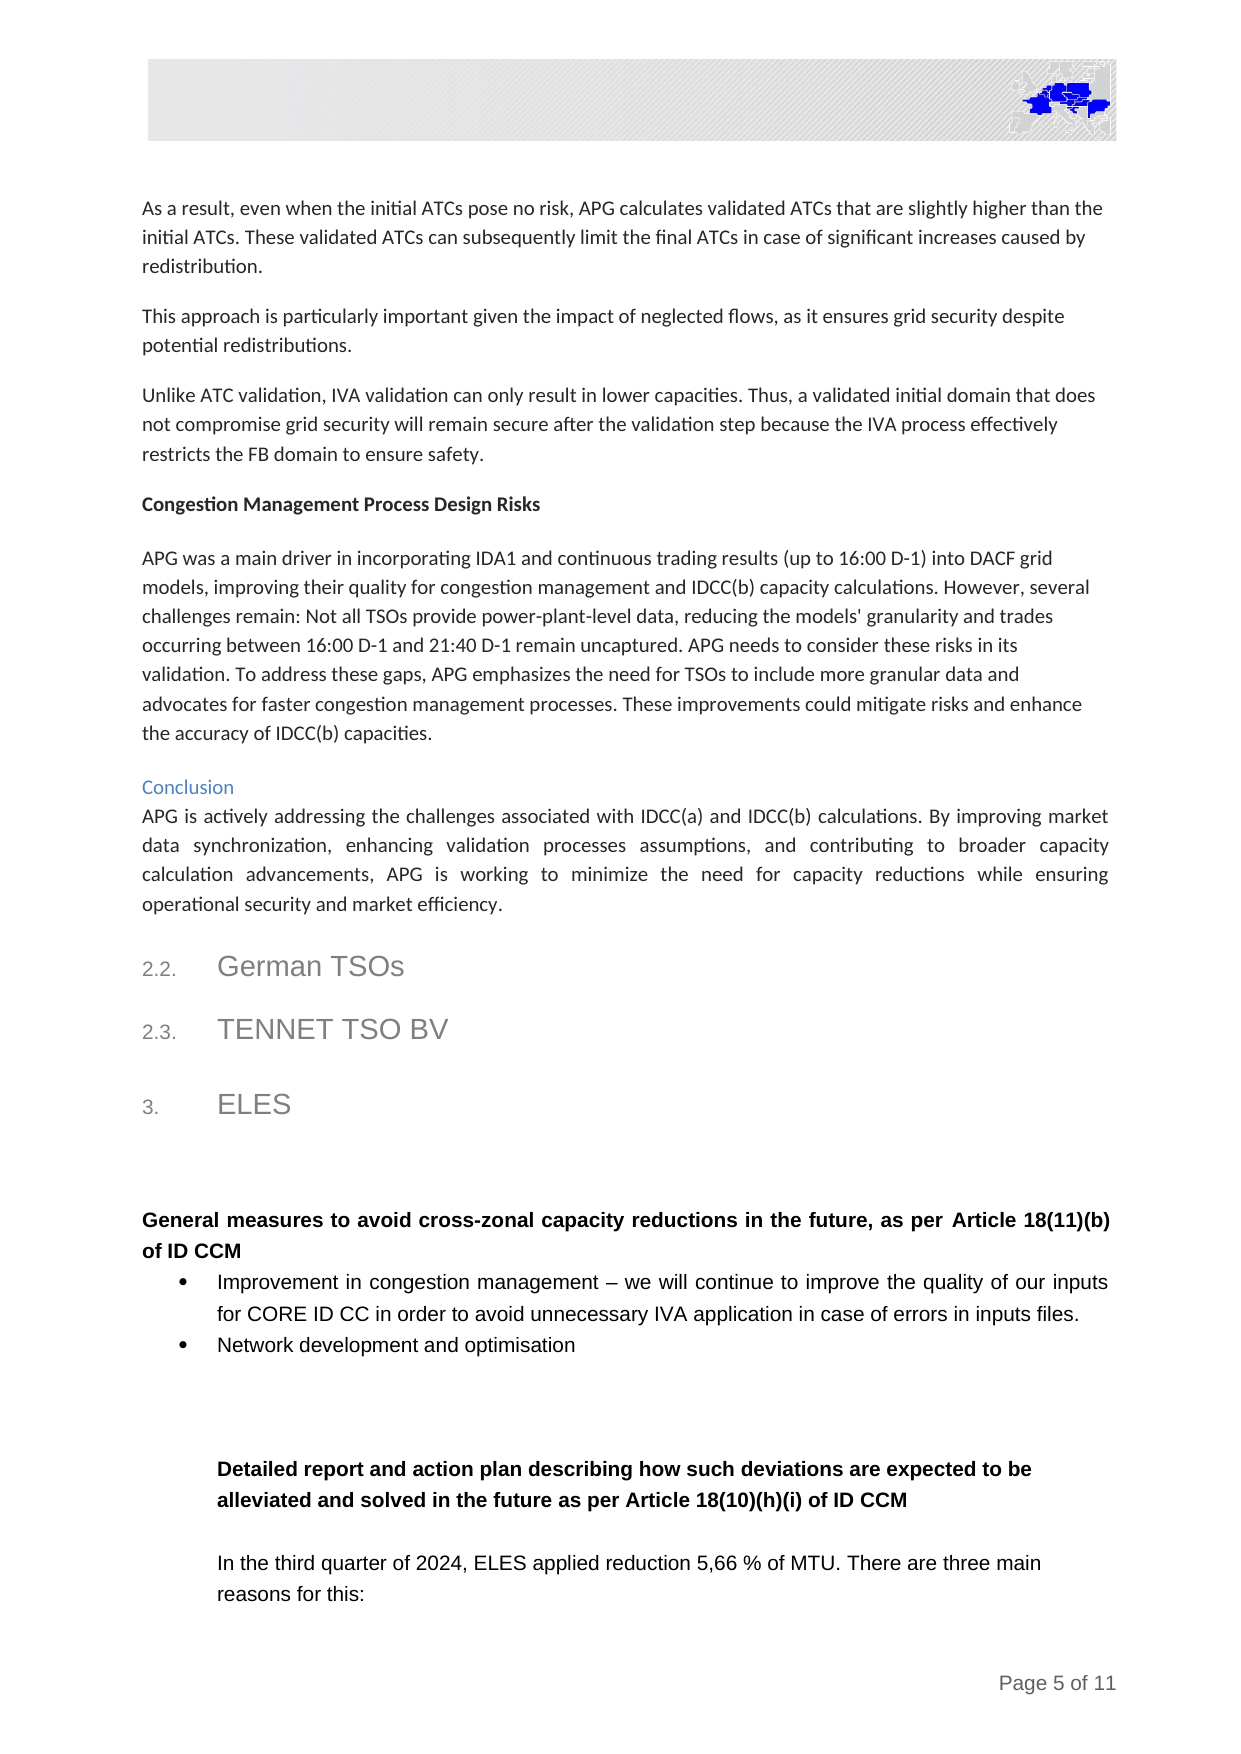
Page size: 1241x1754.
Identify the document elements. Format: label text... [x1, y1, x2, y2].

text General measures to avoid cross-zonal capacity reductions in the future, as per Article 18(11)(b) of ID CCM [142, 1208, 1110, 1263]
subtitle TENNET TSO BV [142, 1012, 1110, 1045]
list Network development and optimisation Detailed report and action plan describing how such deviations are expected to be alleviated and solved in the future as per Article 18(10)(h)(i) of ID CCM In the third quarter of 2024, ELES applied reduction 5,66 % of MTU. There are three main reasons for this: [179, 1332, 1110, 1606]
list Improvement in congestion management – we will continue to improve the quality of our inputs for CORE ID CC in order to avoid unnecessary IVA application in case of errors in inputs files. [179, 1270, 1110, 1325]
subtitle ELES [142, 1087, 1110, 1121]
text As a result, even when the initial ATCs pose no risk, APG calculates validated ATCs that are slightly higher than the initial ATCs. These validated ATCs can subsequently limit the final ATCs in case of significant increases caused by redistribution. [142, 195, 1110, 279]
text APG was a main driver in incorporating IDA1 and continuous trading results (up to 16:00 D-1) into DACF grid models, improving their quality for congestion management and IDCC(b) capacity calculations. However, several challenges remain: Not all TSOs provide power-plant-level data, reducing the models' granularity and trades occurring between 16:00 D-1 and 21:40 D-1 remain uncaptured. APG needs to consider these risks in its validation. To address these gaps, APG emphasizes the need for TSOs to include more granular data and advocates for faster congestion management processes. These improvements could mitigate risks and enhance the accuracy of IDCC(b) capacities. [142, 545, 1110, 745]
subtitle German TSOs [142, 949, 1110, 983]
picture [147, 59, 1117, 141]
text This approach is particularly important given the impact of neglected flows, as it ensures grid security despite potential redistributions. [142, 303, 1110, 358]
text Congestion Management Process Design Risks [142, 491, 1110, 516]
text APG is actively addressing the challenges associated with IDCC(a) and IDCC(b) calculations. By improving market data synchronization, enhancing validation processes assumptions, and contributing to broader capacity calculation advancements, APG is working to minimize the need for capacity reductions while ensuring operational security and market efficiency. [142, 803, 1110, 916]
subtitle Conclusion [142, 774, 1110, 799]
text Unlike ATC validation, IVA validation can only result in lower capacities. Thus, a validated initial domain that does not compromise grid security will remain secure after the validation step because the IVA process effectively restricts the FB domain to ensure safety. [142, 382, 1110, 466]
